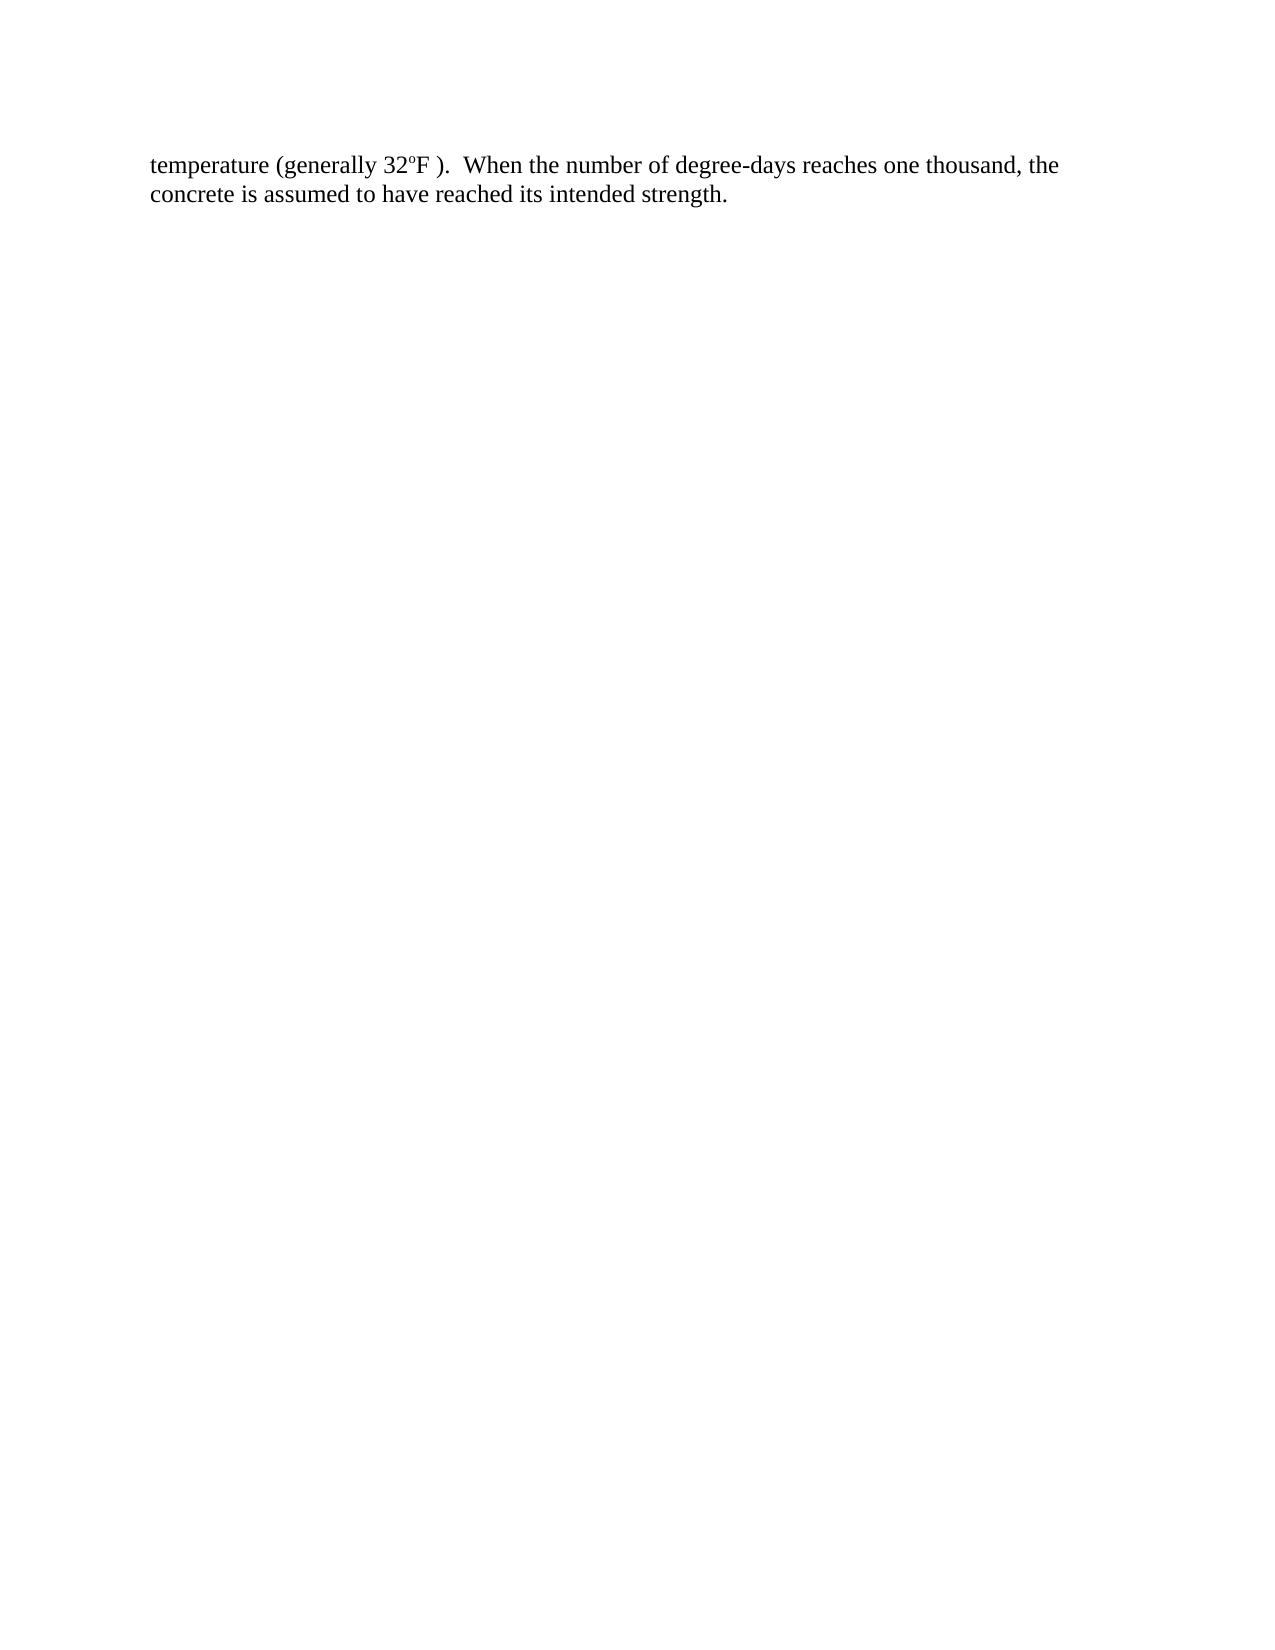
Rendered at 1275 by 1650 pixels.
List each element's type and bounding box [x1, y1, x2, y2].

text [150, 150, 1125, 207]
